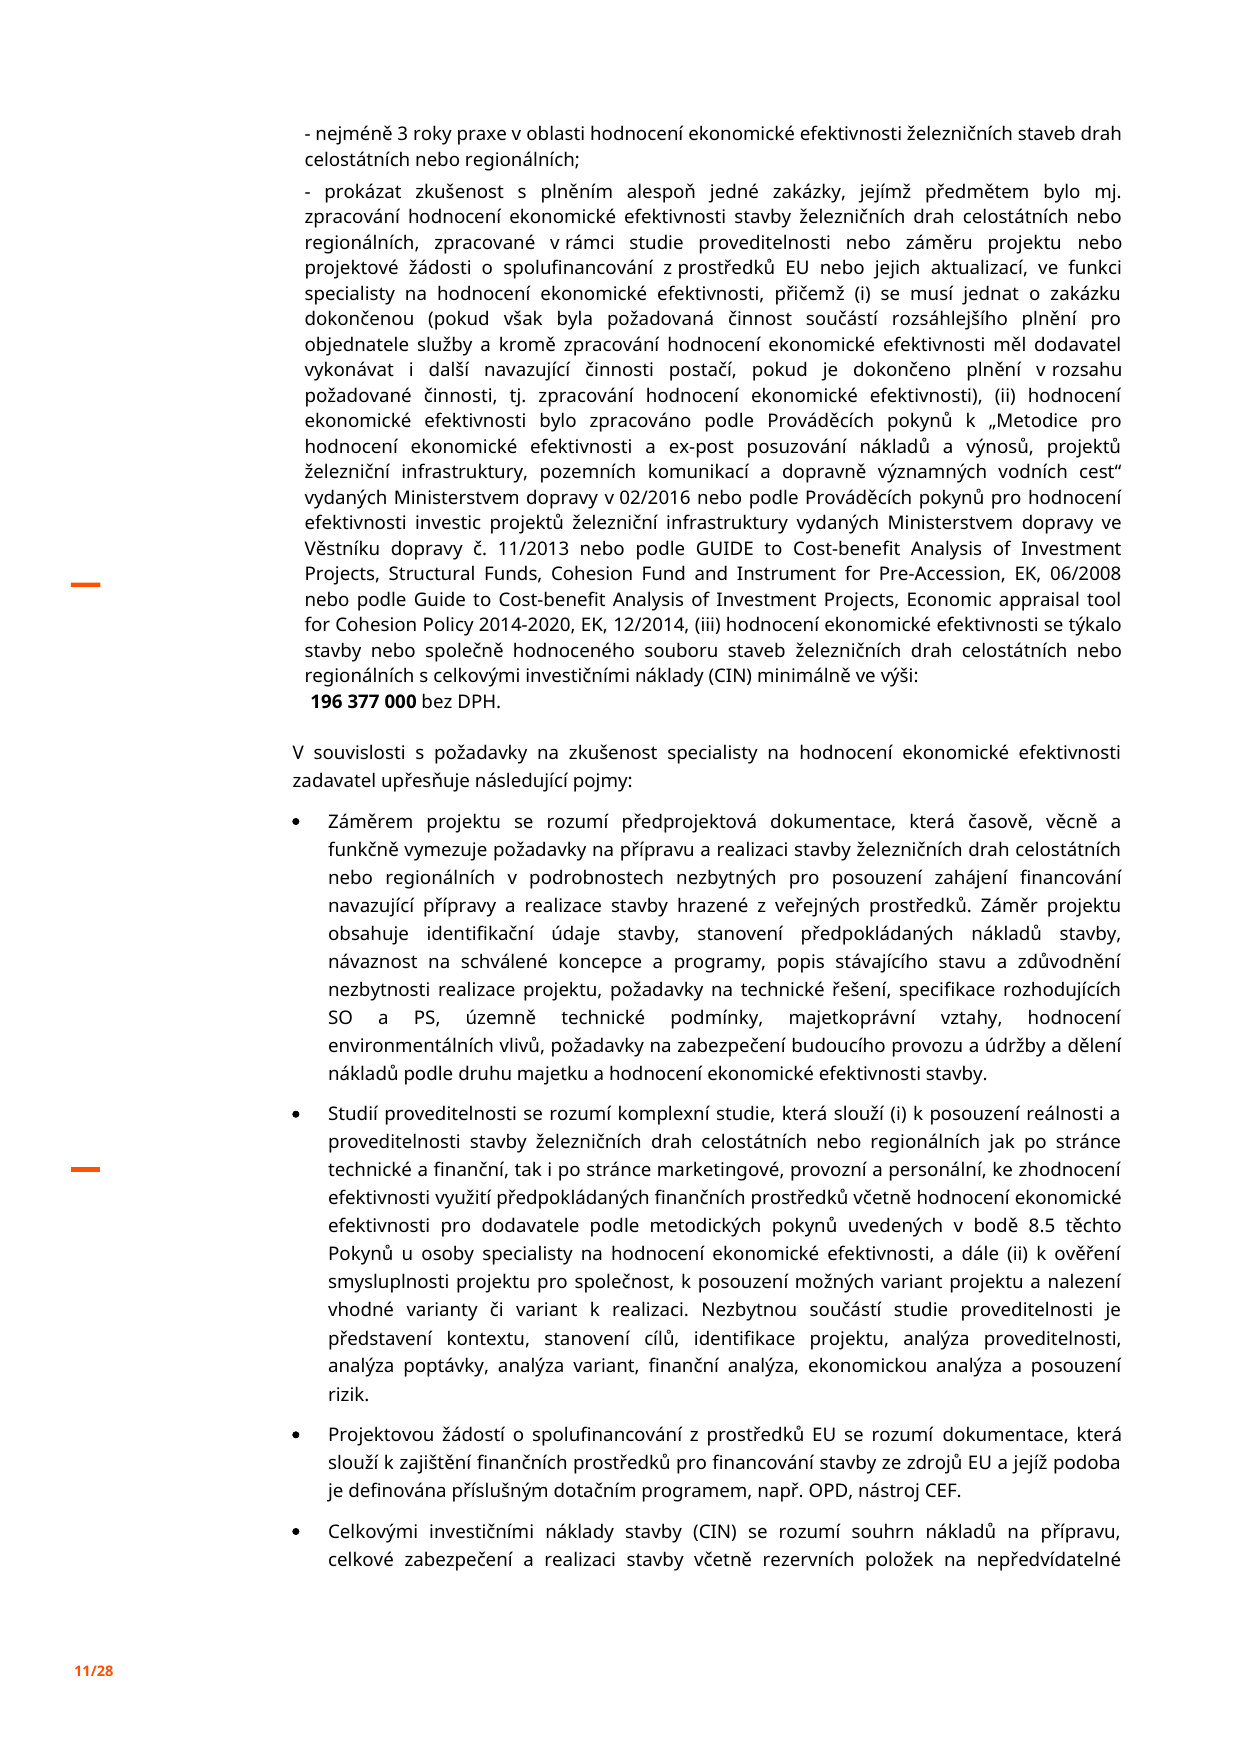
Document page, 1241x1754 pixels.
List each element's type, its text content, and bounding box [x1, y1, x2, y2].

text - nejméně 3 roky praxe v oblasti hodnocení ekonomické efektivnosti železničních staveb drah celostátních nebo regionálních; [304, 121, 1122, 172]
text Záměrem projektu se rozumí předprojektová dokumentace, která časově, věcně a funkčně vymezuje požadavky na přípravu a realizaci stavby železničních drah celostátních nebo regionálních v podrobnostech nezbytných pro posouzení zahájení financování navazující přípravy a realizace stavby hrazené z veřejných prostředků. Záměr projektu obsahuje identifikační údaje stavby, stanovení předpokládaných nákladů stavby, návaznost na schválené koncepce a programy, popis stávajícího stavu a zdůvodnění nezbytnosti realizace projektu, požadavky na technické řešení, specifikace rozhodujících SO a PS, územně technické podmínky, majetkoprávní vztahy, hodnocení environmentálních vlivů, požadavky na zabezpečení budoucího provozu a údržby a dělení nákladů podle druhu majetku a hodnocení ekonomické efektivnosti stavby. [292, 808, 1122, 1086]
text - prokázat zkušenost s plněním alespoň jedné zakázky, jejímž předmětem bylo mj. zpracování hodnocení ekonomické efektivnosti stavby železničních drah celostátních nebo regionálních, zpracované v rámci studie proveditelnosti nebo záměru projektu nebo projektové žádosti o spolufinancování z prostředků EU nebo jejich aktualizací, ve funkci specialisty na hodnocení ekonomické efektivnosti, přičemž (i) se musí jednat o zakázku dokončenou (pokud však byla požadovaná činnost součástí rozsáhlejšího plnění pro objednatele služby a kromě zpracování hodnocení ekonomické efektivnosti měl dodavatel vykonávat i další navazující činnosti postačí, pokud je dokončeno plnění v rozsahu požadované činnosti, tj. zpracování hodnocení ekonomické efektivnosti), (ii) hodnocení ekonomické efektivnosti bylo zpracováno podle Prováděcích pokynů k „Metodice pro hodnocení ekonomické efektivnosti a ex-post posuzování nákladů a výnosů, projektů železniční infrastruktury, pozemních komunikací a dopravně významných vodních cest“ vydaných Ministerstvem dopravy v 02/2016 nebo podle Prováděcích pokynů pro hodnocení efektivnosti investic projektů železniční infrastruktury vydaných Ministerstvem dopravy ve Věstníku dopravy č. 11/2013 nebo podle GUIDE to Cost-benefit Analysis of Investment Projects, Structural Funds, Cohesion Fund and Instrument for Pre-Accession, EK, 06/2008 nebo podle Guide to Cost-benefit Analysis of Investment Projects, Economic appraisal tool for Cohesion Policy 2014-2020, EK, 12/2014, (iii) hodnocení ekonomické efektivnosti se týkalo stavby nebo společně hodnoceného souboru staveb železničních drah celostátních nebo regionálních s celkovými investičními náklady (CIN) minimálně ve výši: [304, 178, 1122, 688]
text 196 377 000 bez DPH. [310, 688, 1122, 714]
text Studií proveditelnosti se rozumí komplexní studie, která slouží (i) k posouzení reálnosti a proveditelnosti stavby železničních drah celostátních nebo regionálních jak po stránce technické a finanční, tak i po stránce marketingové, provozní a personální, ke zhodnocení efektivnosti využití předpokládaných finančních prostředků včetně hodnocení ekonomické efektivnosti pro dodavatele podle metodických pokynů uvedených v bodě 8.5 těchto Pokynů u osoby specialisty na hodnocení ekonomické efektivnosti, a dále (ii) k ověření smysluplnosti projektu pro společnost, k posouzení možných variant projektu a nalezení vhodné varianty či variant k realizaci. Nezbytnou součástí studie proveditelnosti je představení kontextu, stanovení cílů, identifikace projektu, analýza proveditelnosti, analýza poptávky, analýza variant, finanční analýza, ekonomickou analýza a posouzení rizik. [292, 1101, 1122, 1406]
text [292, 1518, 1122, 1571]
text V souvislosti s požadavky na zkušenost specialisty na hodnocení ekonomické efektivnosti zadavatel upřesňuje následující pojmy: [292, 739, 1122, 793]
text Projektovou žádostí o spolufinancování z prostředků EU se rozumí dokumentace, která slouží k zajištění finančních prostředků pro financování stavby ze zdrojů EU a jejíž podoba je definována příslušným dotačním programem, např. OPD, nástroj CEF. [292, 1421, 1122, 1503]
